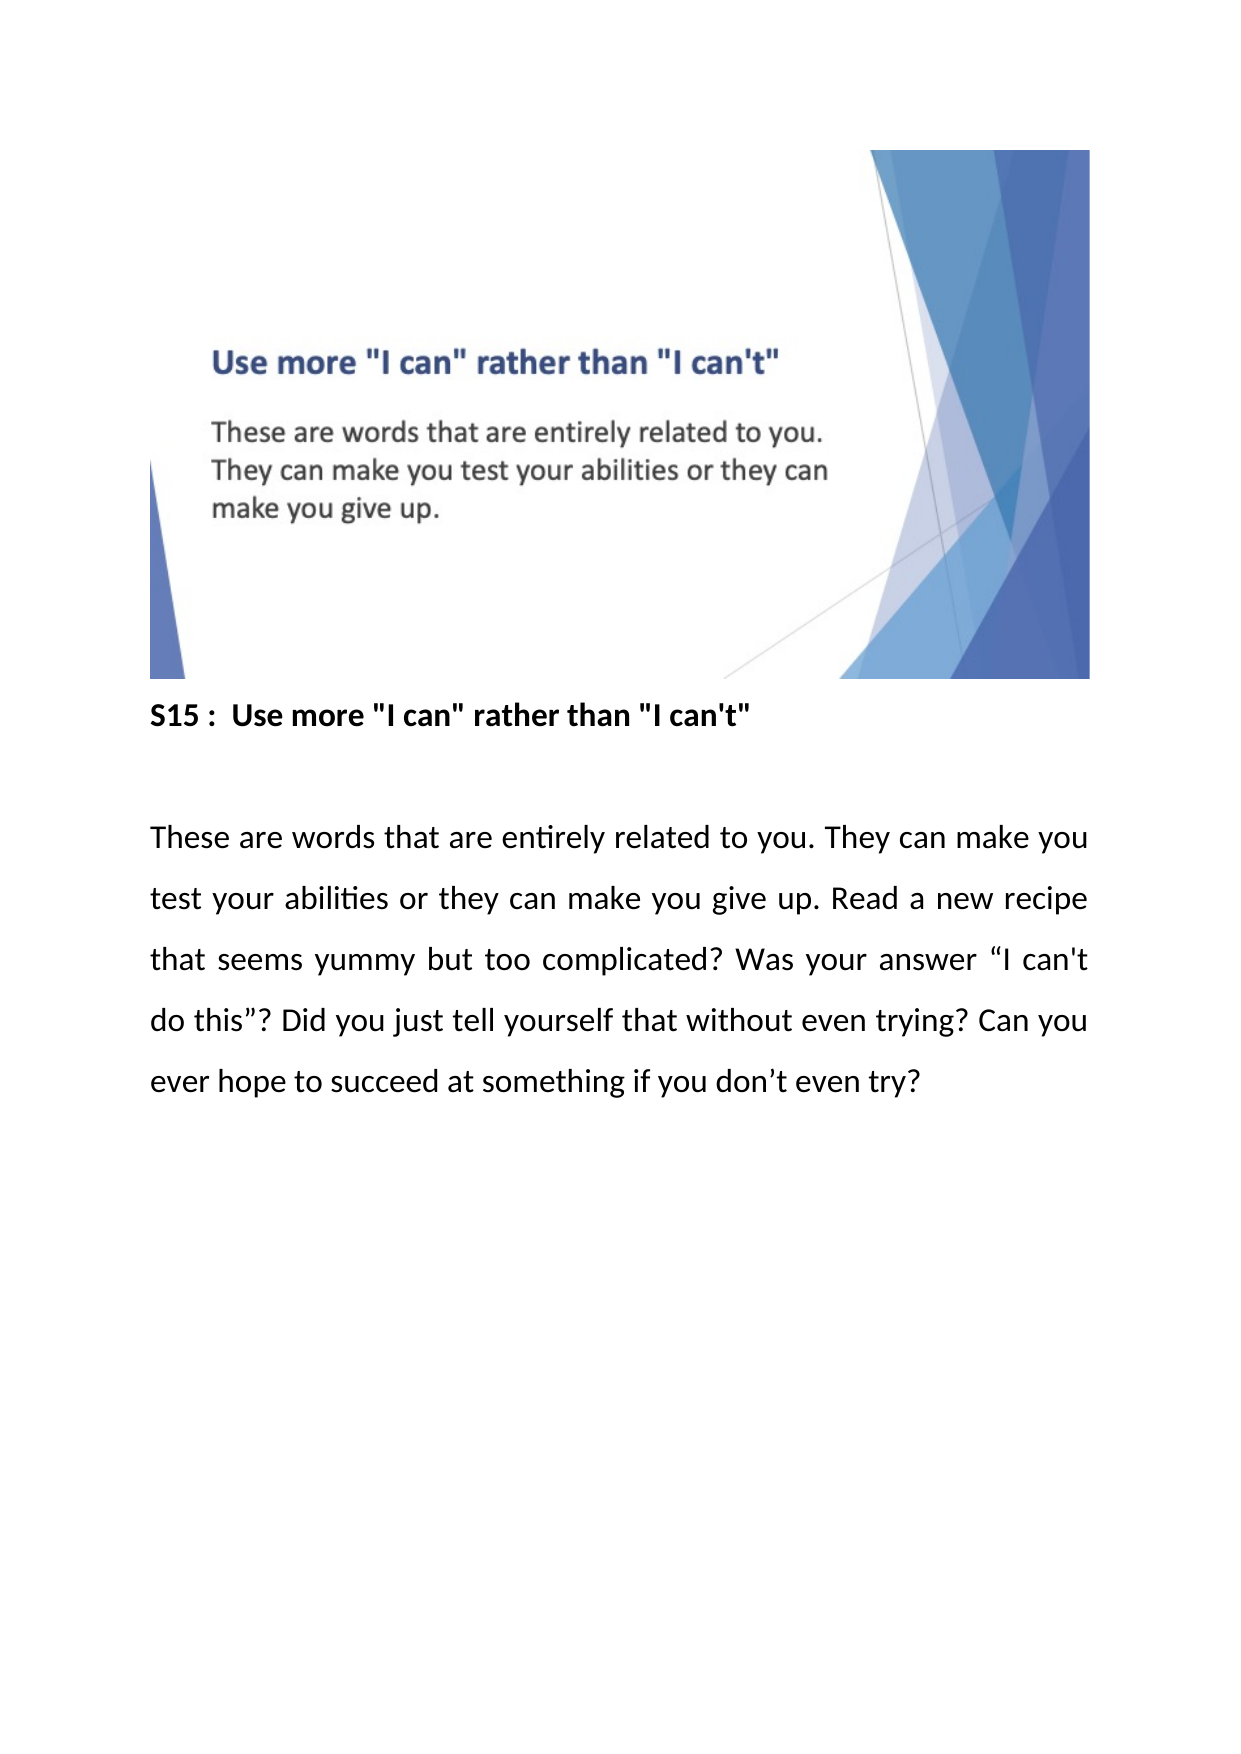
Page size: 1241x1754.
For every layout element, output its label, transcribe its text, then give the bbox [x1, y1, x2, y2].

text These are words that are entirely related to you. They can make you test your abilities or they can make you give up. Read a new recipe that seems yummy but too complicated? Was your answer “I can't do this”? Did you just tell yourself that without even trying? Can you ever hope to succeed at something if you don’t even try? [150, 816, 1090, 1101]
picture [150, 150, 1090, 679]
text S15 : Use more "I can" rather than "I can't" [150, 694, 1090, 734]
